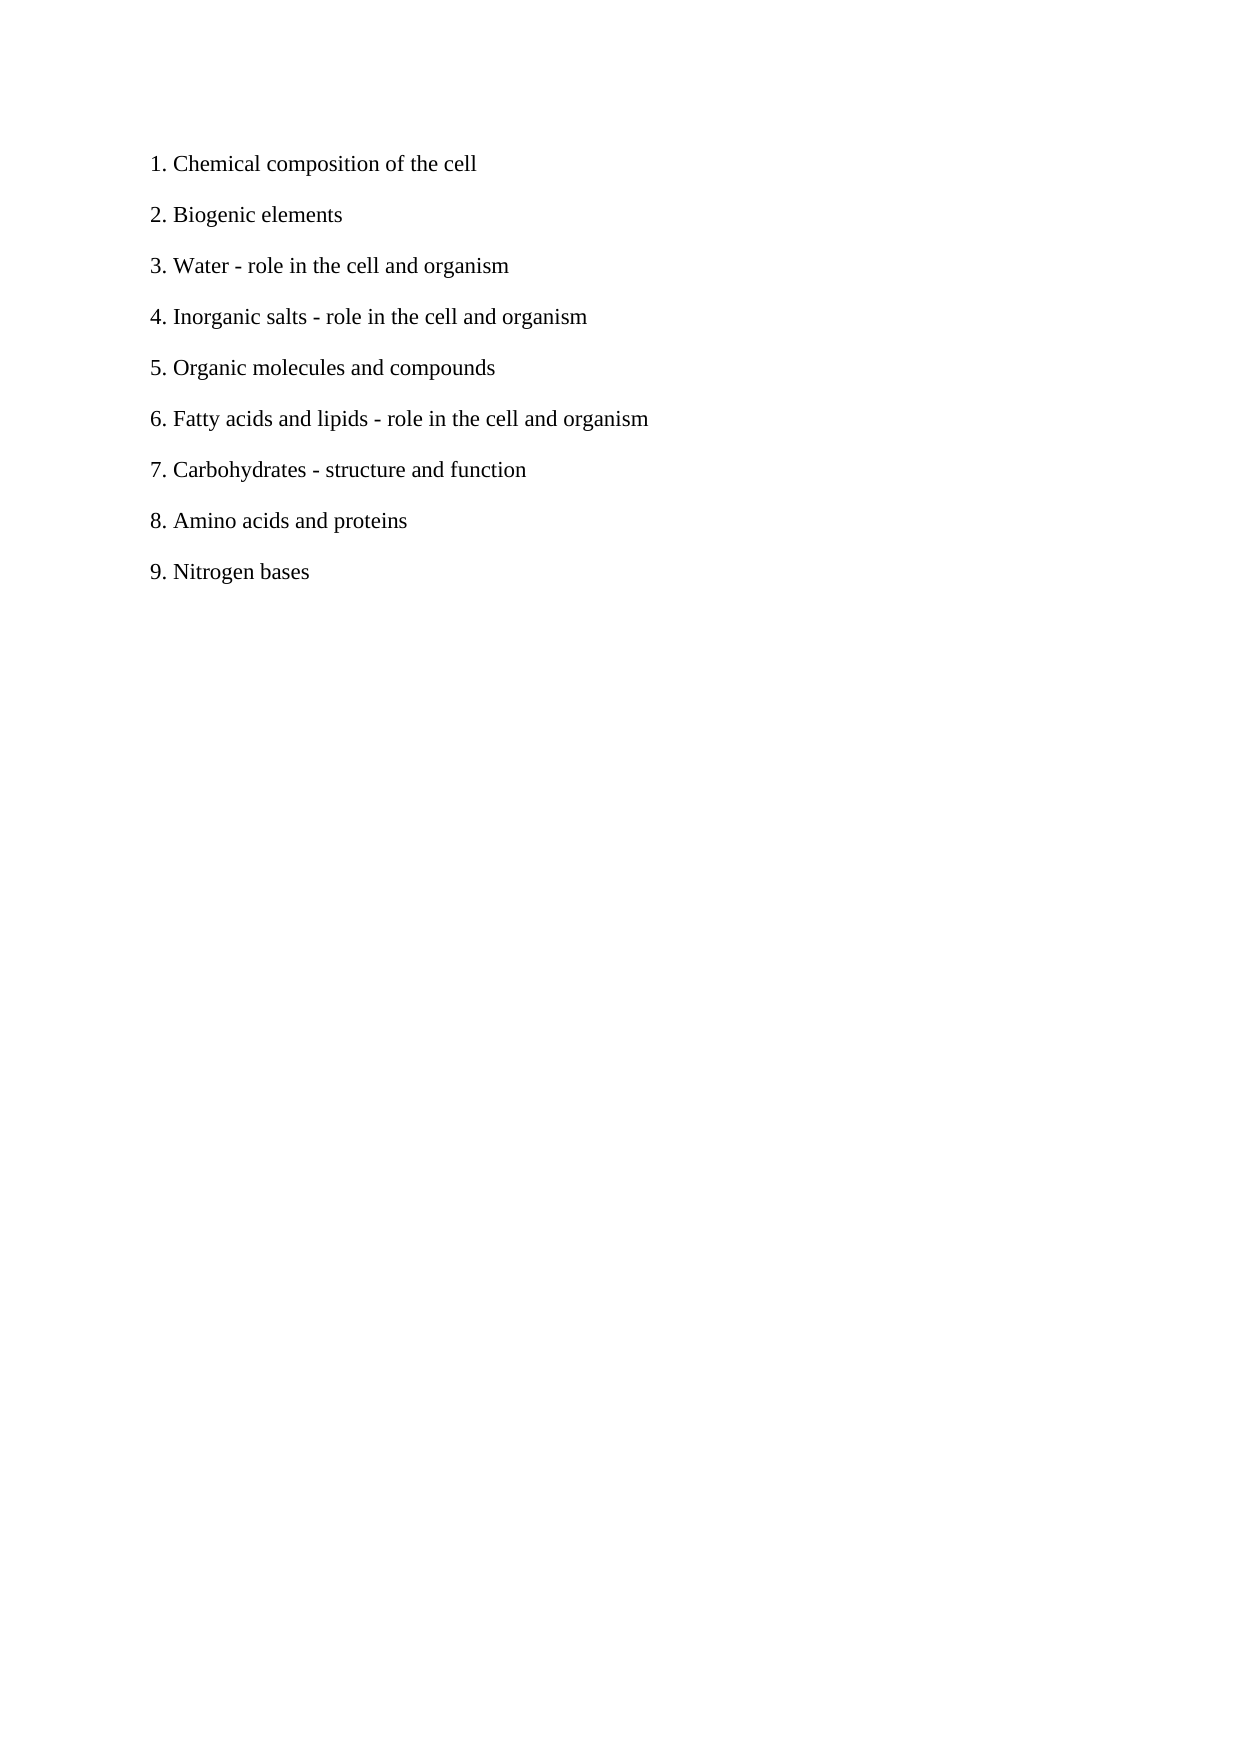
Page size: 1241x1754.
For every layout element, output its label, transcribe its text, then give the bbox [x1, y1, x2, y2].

text 2. Biogenic elements [150, 201, 1090, 227]
text 6. Fatty acids and lipids - role in the cell and organism [150, 405, 1090, 432]
text 5. Organic molecules and compounds [150, 354, 1090, 381]
text 8. Amino acids and proteins [150, 507, 1090, 534]
text 7. Carbohydrates - structure and function [150, 456, 1090, 483]
text 4. Inorganic salts - role in the cell and organism [150, 303, 1090, 329]
text 3. Water - role in the cell and organism [150, 252, 1090, 278]
text 1. Chemical composition of the cell [150, 150, 1090, 176]
text 9. Nitrogen bases [150, 558, 1090, 585]
